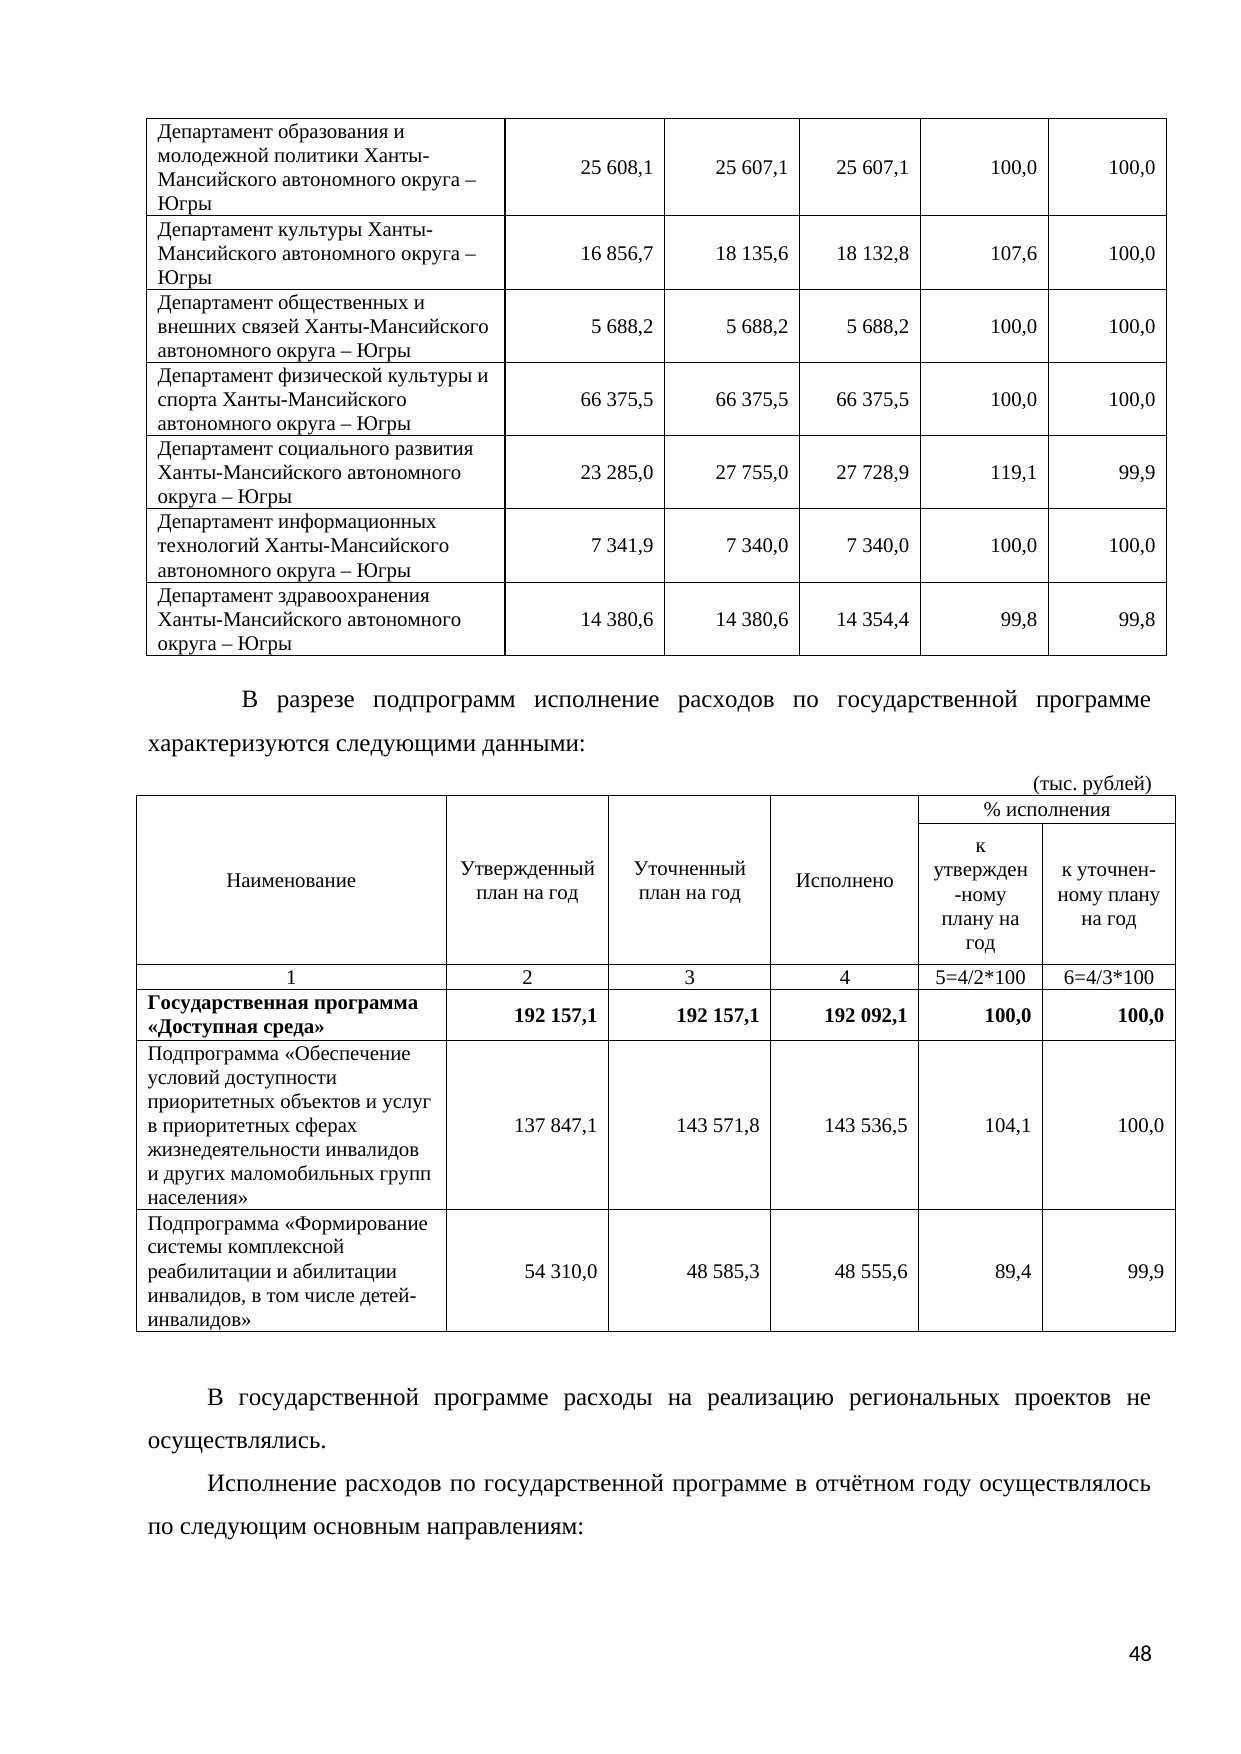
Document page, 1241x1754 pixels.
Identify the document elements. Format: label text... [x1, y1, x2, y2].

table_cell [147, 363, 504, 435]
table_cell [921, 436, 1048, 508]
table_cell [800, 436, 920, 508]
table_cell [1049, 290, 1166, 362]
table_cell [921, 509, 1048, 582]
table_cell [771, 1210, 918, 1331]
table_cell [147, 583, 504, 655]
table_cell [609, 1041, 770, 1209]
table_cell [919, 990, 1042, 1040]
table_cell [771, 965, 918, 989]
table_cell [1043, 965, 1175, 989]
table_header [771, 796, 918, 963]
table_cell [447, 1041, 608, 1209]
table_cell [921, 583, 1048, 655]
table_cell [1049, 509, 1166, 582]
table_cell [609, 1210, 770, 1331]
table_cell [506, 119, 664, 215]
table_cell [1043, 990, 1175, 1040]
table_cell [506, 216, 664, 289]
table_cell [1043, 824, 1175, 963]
text (тыс. рублей) [148, 771, 1152, 795]
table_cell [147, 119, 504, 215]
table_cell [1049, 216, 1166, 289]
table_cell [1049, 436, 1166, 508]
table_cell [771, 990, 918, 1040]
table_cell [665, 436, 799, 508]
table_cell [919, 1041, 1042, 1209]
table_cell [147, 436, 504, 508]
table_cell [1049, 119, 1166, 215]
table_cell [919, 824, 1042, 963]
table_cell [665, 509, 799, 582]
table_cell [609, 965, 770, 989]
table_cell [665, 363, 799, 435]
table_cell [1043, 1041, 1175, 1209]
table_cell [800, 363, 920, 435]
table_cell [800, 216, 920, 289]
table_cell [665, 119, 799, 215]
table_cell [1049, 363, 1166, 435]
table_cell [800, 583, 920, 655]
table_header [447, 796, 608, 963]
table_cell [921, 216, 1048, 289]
text Исполнение расходов по государственной программе в отчётном году осуществлялось по следующим основным направлениям: [148, 1468, 1152, 1540]
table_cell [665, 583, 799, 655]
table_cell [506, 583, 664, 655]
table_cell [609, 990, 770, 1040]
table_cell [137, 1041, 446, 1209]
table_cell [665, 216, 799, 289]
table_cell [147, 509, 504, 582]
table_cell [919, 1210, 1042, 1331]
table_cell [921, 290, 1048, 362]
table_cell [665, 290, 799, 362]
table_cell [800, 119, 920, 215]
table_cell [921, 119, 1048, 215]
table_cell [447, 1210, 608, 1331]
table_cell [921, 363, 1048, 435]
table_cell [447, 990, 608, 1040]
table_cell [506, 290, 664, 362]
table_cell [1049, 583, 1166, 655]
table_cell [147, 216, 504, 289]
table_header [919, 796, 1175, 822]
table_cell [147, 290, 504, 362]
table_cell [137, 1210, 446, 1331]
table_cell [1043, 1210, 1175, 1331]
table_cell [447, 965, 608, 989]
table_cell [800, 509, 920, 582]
text В государственной программе расходы на реализацию региональных проектов не осуществлялись. [148, 1382, 1152, 1454]
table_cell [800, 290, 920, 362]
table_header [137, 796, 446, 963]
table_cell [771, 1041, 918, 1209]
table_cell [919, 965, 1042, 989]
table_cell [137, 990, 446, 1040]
list В разрезе подпрограмм исполнение расходов по государственной программе характеризуются следующими данными: [148, 684, 1152, 756]
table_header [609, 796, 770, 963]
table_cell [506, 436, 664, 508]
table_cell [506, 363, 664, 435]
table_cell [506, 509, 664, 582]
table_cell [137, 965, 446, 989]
